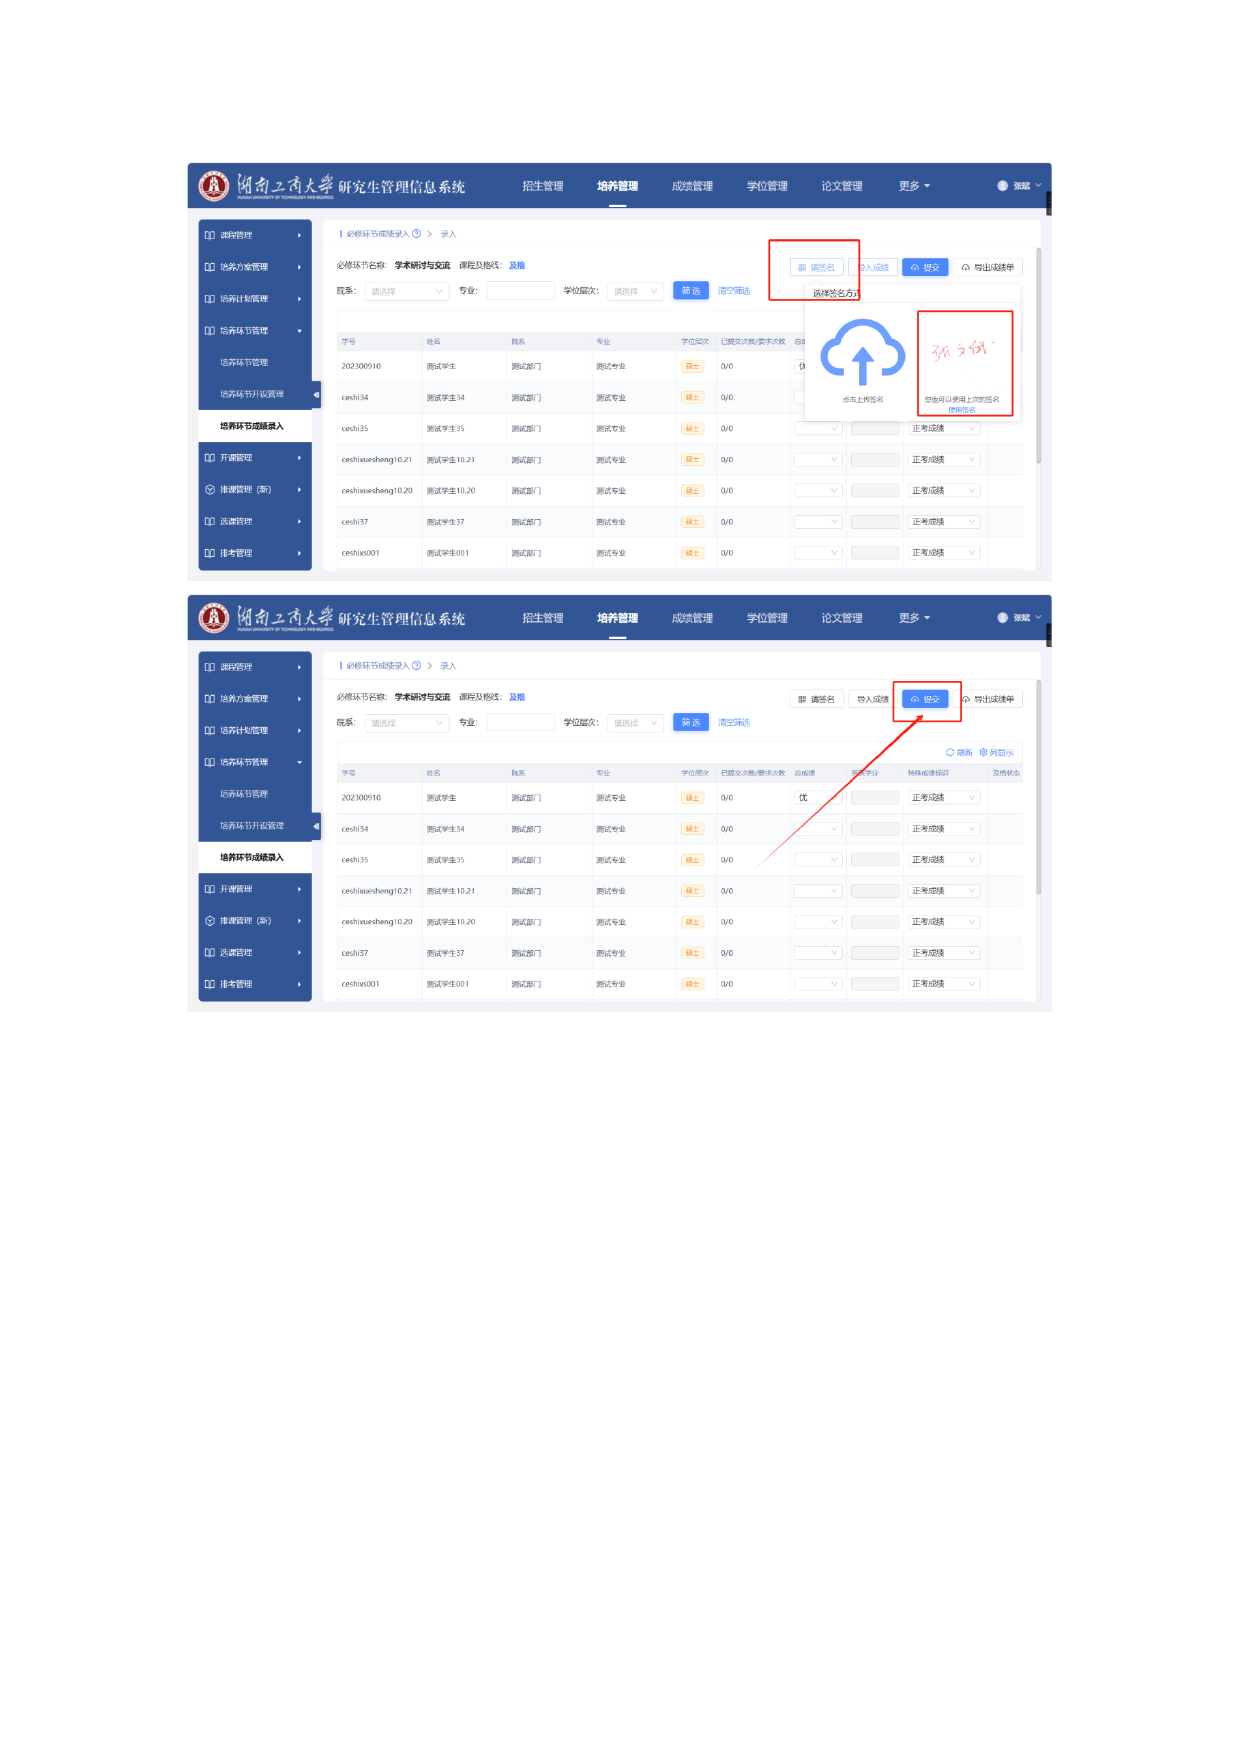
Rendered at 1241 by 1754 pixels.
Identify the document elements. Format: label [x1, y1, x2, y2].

picture [187, 162, 1052, 581]
picture [187, 593, 1052, 1012]
